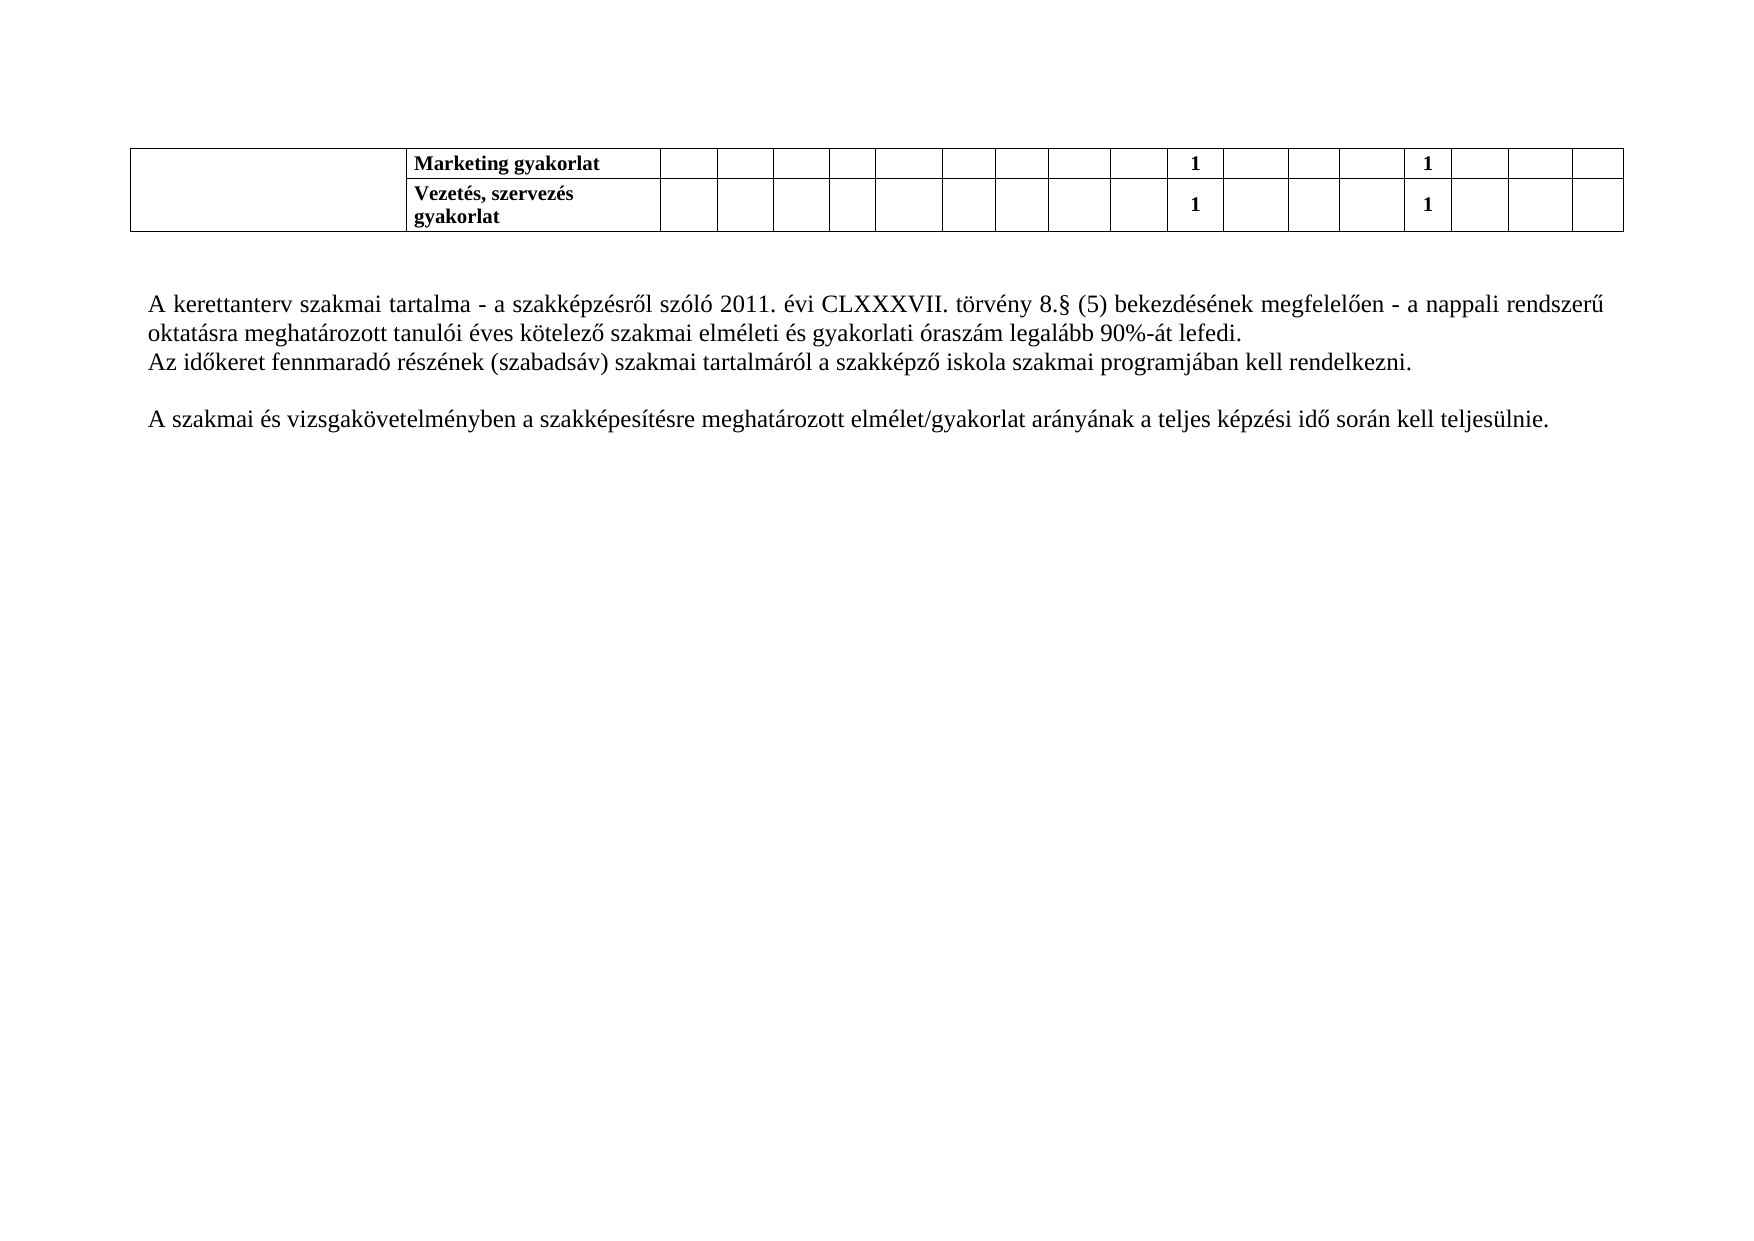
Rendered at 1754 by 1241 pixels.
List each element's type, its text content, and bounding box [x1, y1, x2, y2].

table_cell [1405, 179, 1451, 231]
text A kerettanterv szakmai tartalma - a szakképzésről szóló 2011. évi CLXXXVII. törvény 8.§ (5) bekezdésének megfelelően - a nappali rendszerű oktatásra meghatározott tanulói éves kötelező szakmai elméleti és gyakorlati óraszám legalább 90%-át lefedi. [148, 289, 1606, 347]
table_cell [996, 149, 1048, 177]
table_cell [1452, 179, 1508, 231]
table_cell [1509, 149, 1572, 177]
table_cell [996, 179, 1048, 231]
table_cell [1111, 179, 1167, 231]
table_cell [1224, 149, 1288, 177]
text A szakmai és vizsgakövetelményben a szakképesítésre meghatározott elmélet/gyakorlat arányának a teljes képzési idő során kell teljesülnie. [148, 404, 1606, 433]
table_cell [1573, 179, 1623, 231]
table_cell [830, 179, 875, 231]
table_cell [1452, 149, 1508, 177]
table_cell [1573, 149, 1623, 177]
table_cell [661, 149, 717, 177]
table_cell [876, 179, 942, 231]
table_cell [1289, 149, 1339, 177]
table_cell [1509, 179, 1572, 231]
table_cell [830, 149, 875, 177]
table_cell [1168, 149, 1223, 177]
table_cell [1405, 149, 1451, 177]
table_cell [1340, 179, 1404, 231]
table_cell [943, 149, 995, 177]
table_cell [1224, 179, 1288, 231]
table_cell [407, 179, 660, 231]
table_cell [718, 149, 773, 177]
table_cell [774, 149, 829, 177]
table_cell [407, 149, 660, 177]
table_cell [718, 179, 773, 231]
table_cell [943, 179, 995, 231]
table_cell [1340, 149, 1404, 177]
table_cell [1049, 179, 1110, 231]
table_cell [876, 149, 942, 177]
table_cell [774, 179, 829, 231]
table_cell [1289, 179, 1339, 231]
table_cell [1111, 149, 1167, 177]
text Az időkeret fennmaradó részének (szabadsáv) szakmai tartalmáról a szakképző iskola szakmai programjában kell rendelkezni. [148, 347, 1606, 375]
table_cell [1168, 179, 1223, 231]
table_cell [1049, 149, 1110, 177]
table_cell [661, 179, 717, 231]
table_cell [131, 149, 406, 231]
